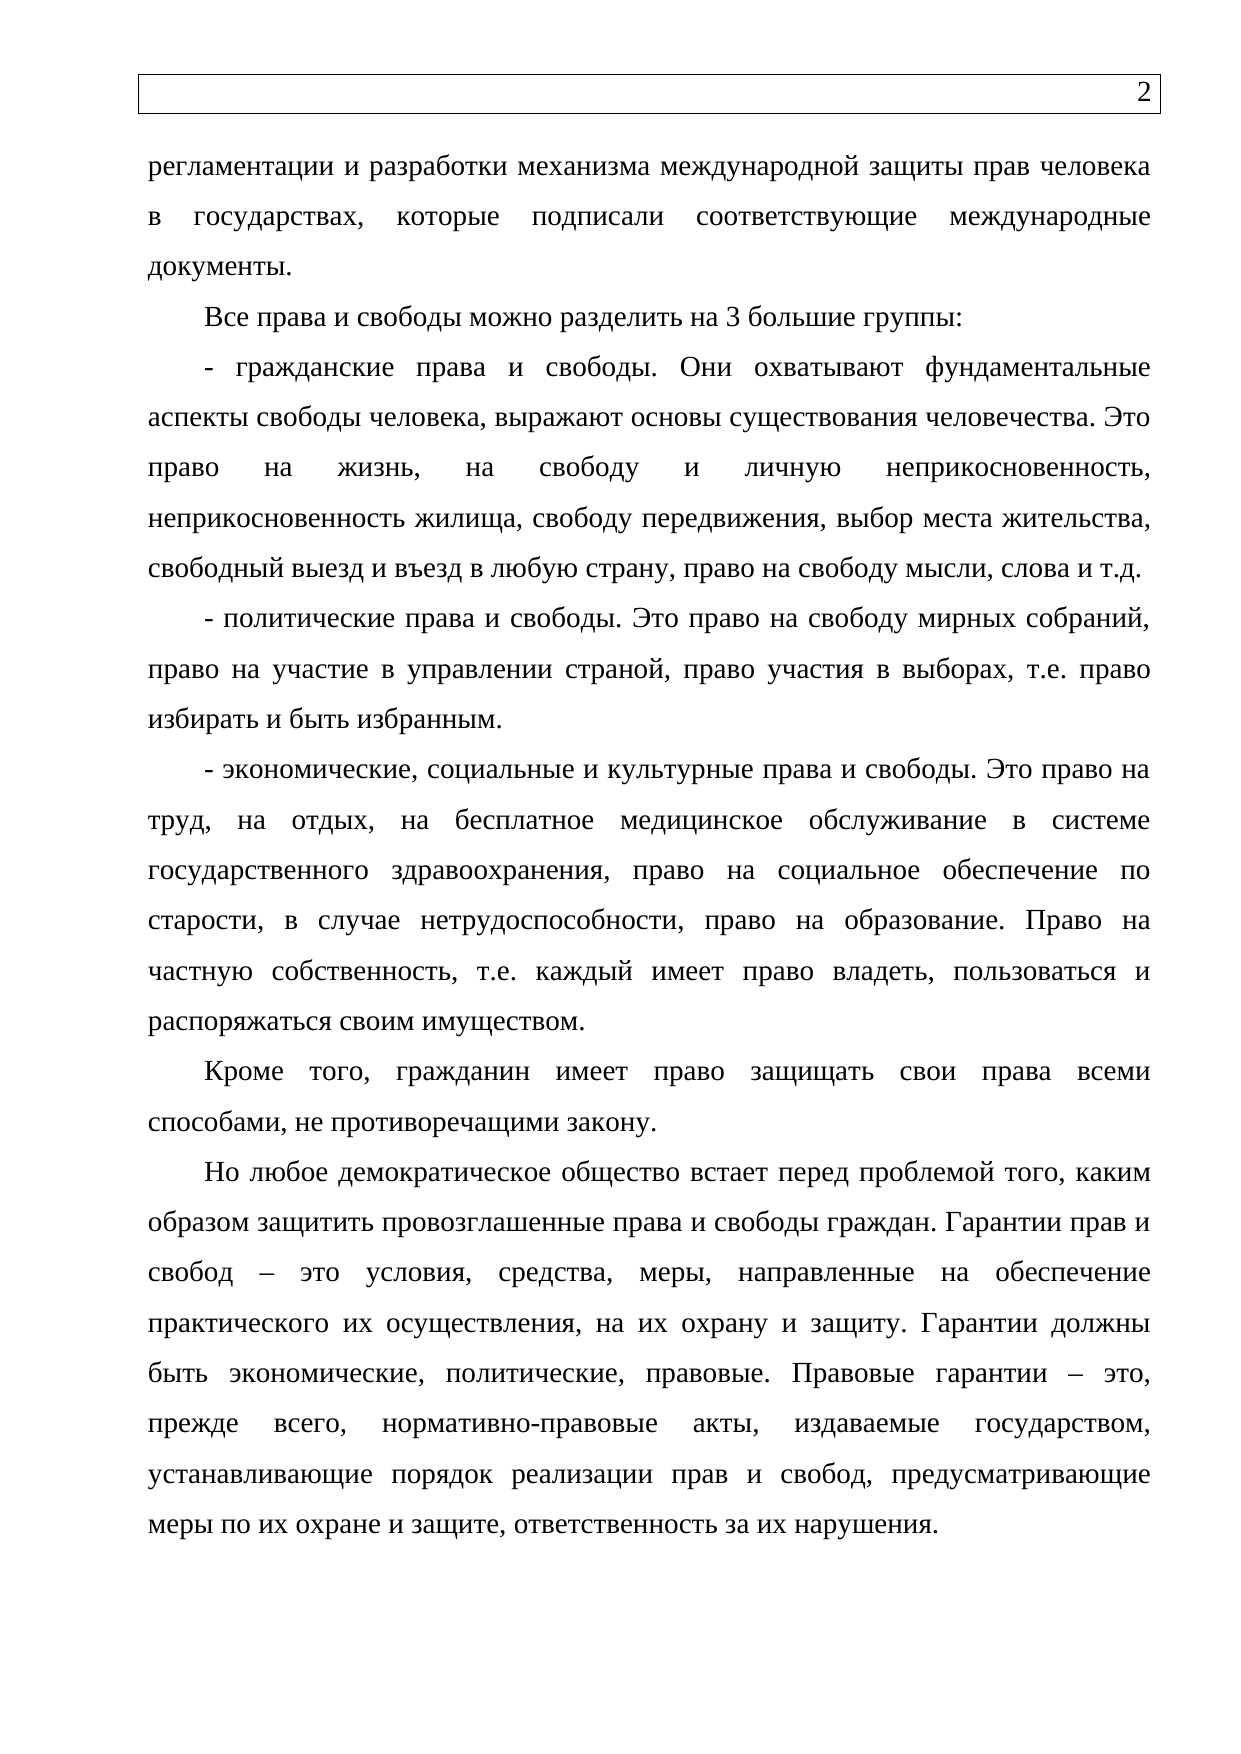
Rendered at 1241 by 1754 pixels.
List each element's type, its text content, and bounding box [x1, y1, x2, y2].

text Но любое демократическое общество встает перед проблемой того, каким образом защитить провозглашенные права и свободы граждан. Гарантии прав и свобод – это условия, средства, меры, направленные на обеспечение практического их осуществления, на их охрану и защиту. Гарантии должны быть экономические, политические, правовые. Правовые гарантии – это, прежде всего, нормативно-правовые акты, издаваемые государством, устанавливающие порядок реализации прав и свобод, предусматривающие меры по их охране и защите, ответственность за их нарушения. [148, 1154, 1152, 1540]
text - экономические, социальные и культурные права и свободы. Это право на труд, на отдых, на бесплатное медицинское обслуживание в системе государственного здравоохранения, право на социальное обеспечение по старости, в случае нетрудоспособности, право на образование. Право на частную собственность, т.е. каждый имеет право владеть, пользоваться и распоряжаться своим имуществом. [148, 751, 1152, 1037]
text Все права и свободы можно разделить на 3 большие группы: [148, 299, 1152, 332]
text Кроме того, гражданин имеет право защищать свои права всеми способами, не противоречащими закону. [148, 1053, 1152, 1137]
text - политические права и свободы. Это право на свободу мирных собраний, право на участие в управлении страной, право участия в выборах, т.е. право избирать и быть избранным. [148, 601, 1152, 735]
text - гражданские права и свободы. Они охватывают фундаментальные аспекты свободы человека, выражают основы существования человечества. Это право на жизнь, на свободу и личную неприкосновенность, неприкосновенность жилища, свободу передвижения, выбор места жительства, свободный выезд и въезд в любую страну, право на свободу мысли, слова и т.д. [148, 349, 1152, 584]
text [148, 148, 1152, 282]
